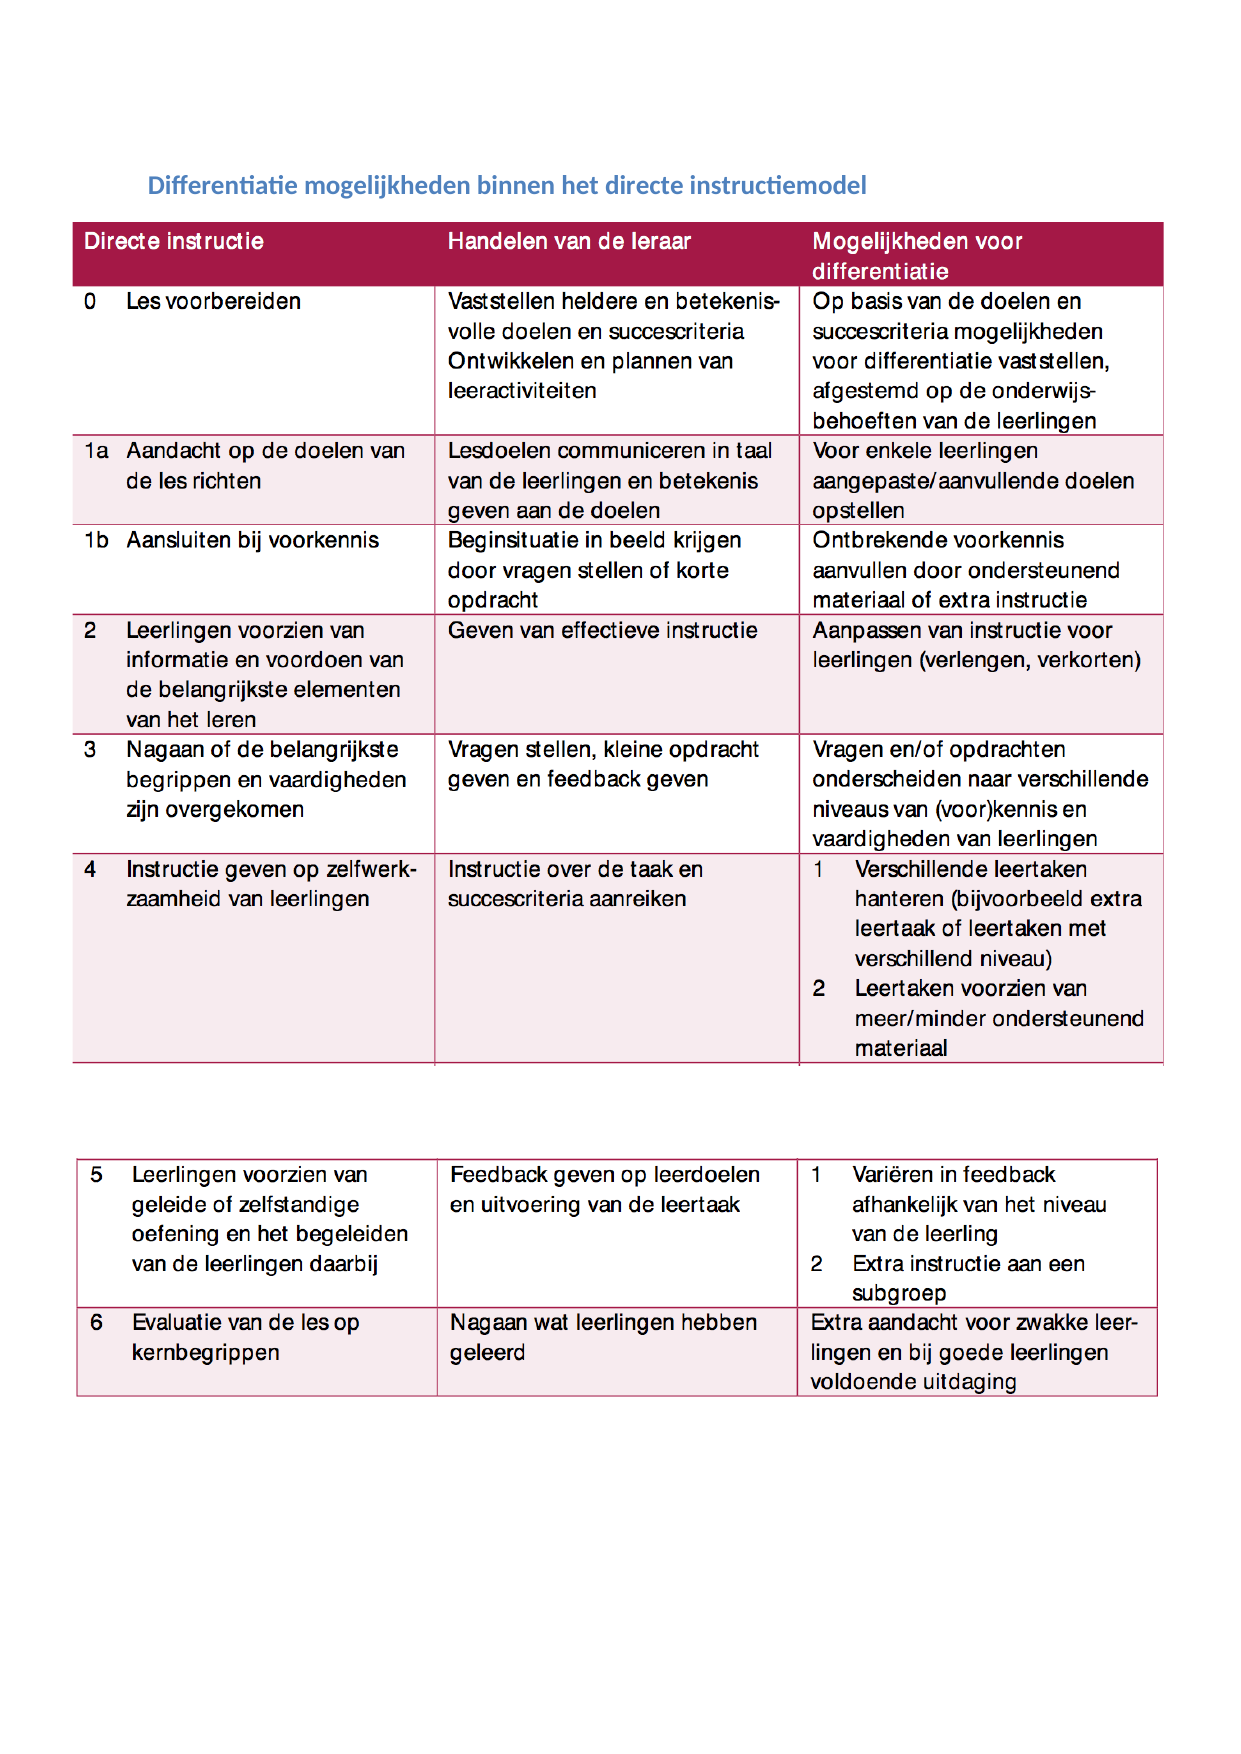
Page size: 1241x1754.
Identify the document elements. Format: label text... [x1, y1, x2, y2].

subtitle Differentiatie mogelijkheden binnen het directe instructiemodel [148, 168, 1093, 201]
picture [72, 222, 1164, 1066]
picture [72, 1158, 1160, 1400]
